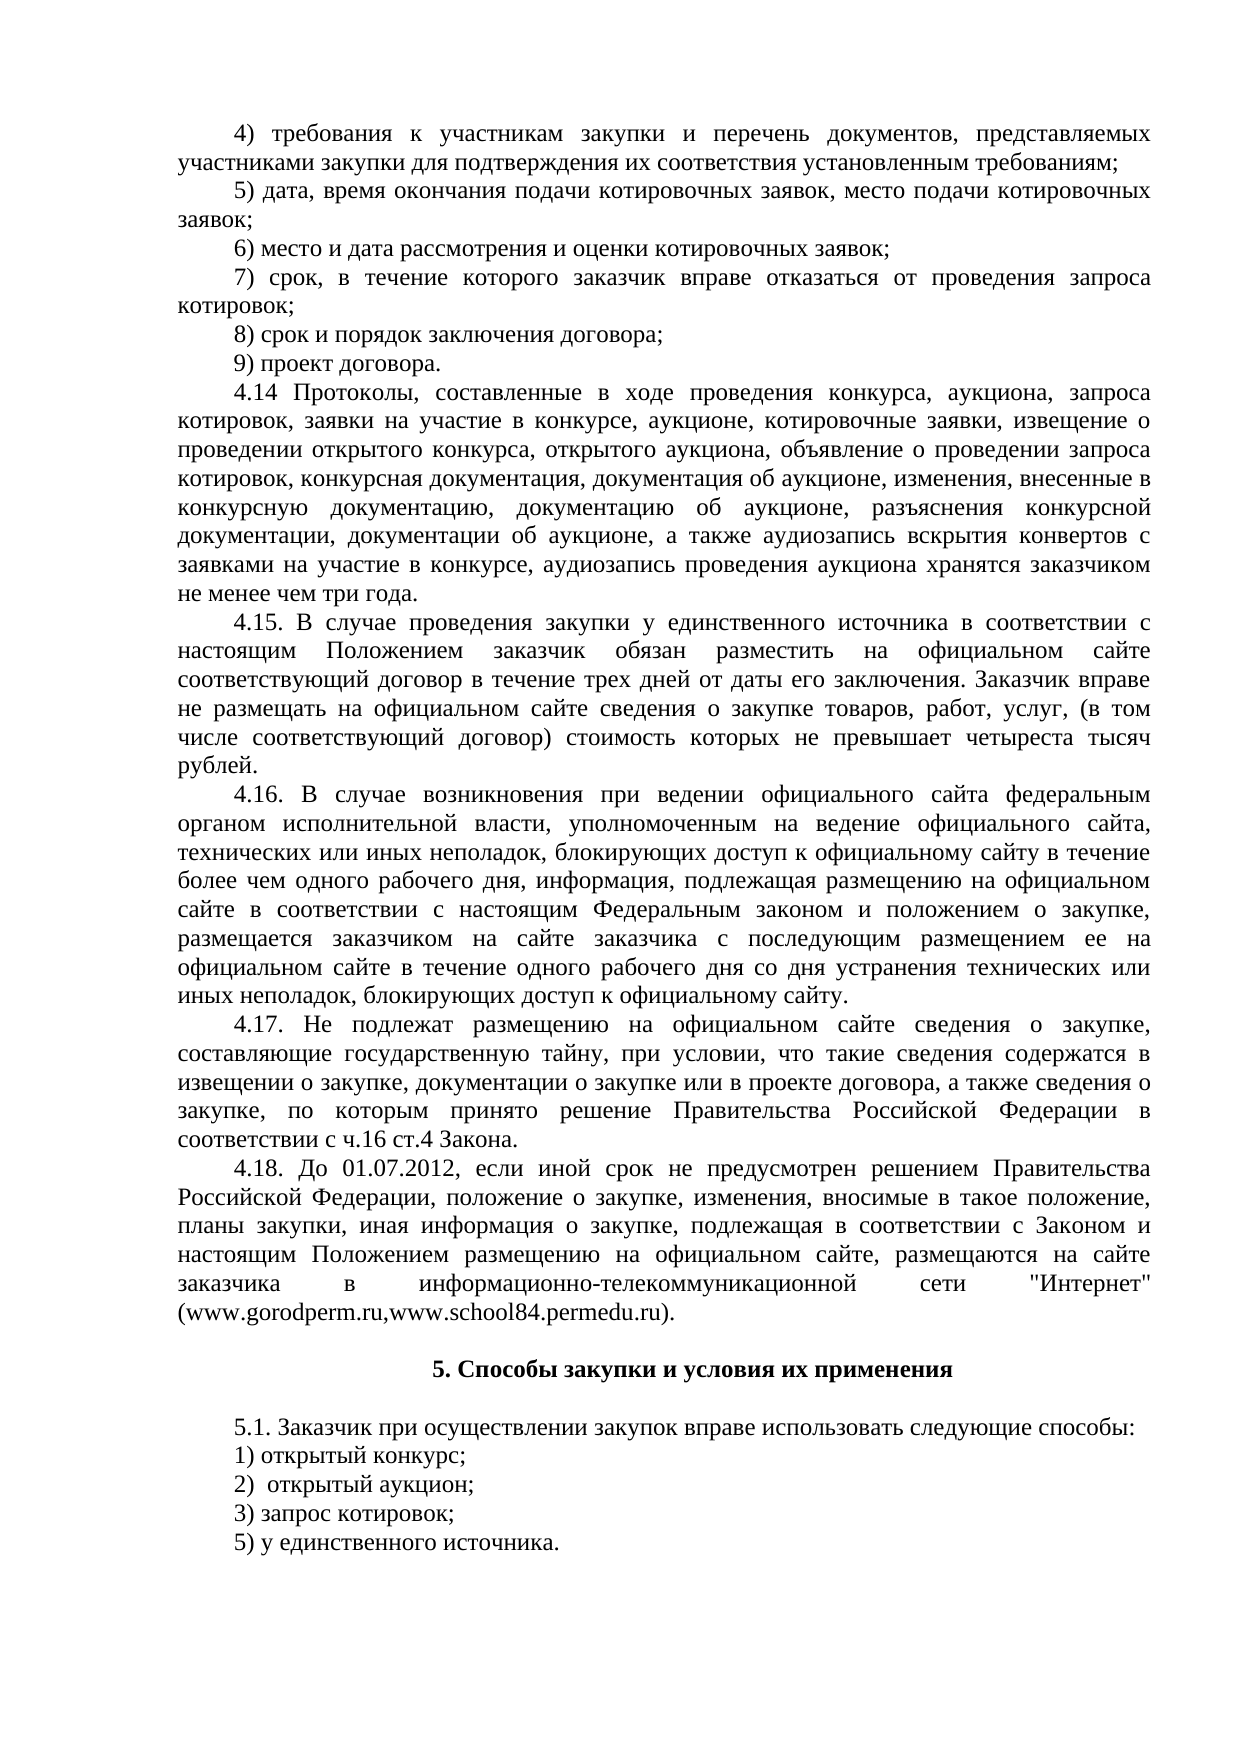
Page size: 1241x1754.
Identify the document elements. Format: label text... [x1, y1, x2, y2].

text 4.17. Не подлежат размещению на официальном сайте сведения о закупке, составляющие государственную тайну, при условии, что такие сведения содержатся в извещении о закупке, документации о закупке или в проекте договора, а также сведения о закупке, по которым принято решение Правительства Российской Федерации в соответствии с ч.16 ст.4 Закона. [177, 1009, 1152, 1153]
text 9) проект договора. [177, 348, 1152, 377]
text 4.14 Протоколы, составленные в ходе проведения конкурса, аукциона, запроса котировок, заявки на участие в конкурсе, аукционе, котировочные заявки, извещение о проведении открытого конкурса, открытого аукциона, объявление о проведении запроса котировок, конкурсная документация, документация об аукционе, изменения, внесенные в конкурсную документацию, документацию об аукционе, разъяснения конкурсной документации, документации об аукционе, а также аудиозапись вскрытия конвертов с заявками на участие в конкурсе, аудиозапись проведения аукциона хранятся заказчиком не менее чем три года. [177, 377, 1152, 607]
text 4.15. В случае проведения закупки у единственного источника в соответствии с настоящим Положением заказчик обязан разместить на официальном сайте соответствующий договор в течение трех дней от даты его заключения. Заказчик вправе не размещать на официальном сайте сведения о закупке товаров, работ, услуг, (в том числе соответствующий договор) стоимость которых не превышает четыреста тысяч рублей. [177, 607, 1152, 779]
text 2) открытый аукцион; [177, 1469, 1152, 1498]
text 5) дата, время окончания подачи котировочных заявок, место подачи котировочных заявок; [177, 176, 1152, 233]
text 6) место и дата рассмотрения и оценки котировочных заявок; [177, 233, 1152, 262]
text 5) у единственного источника. [177, 1527, 1152, 1556]
text 4.18. До 01.07.2012, если иной срок не предусмотрен решением Правительства Российской Федерации, положение о закупке, изменения, вносимые в такое положение, планы закупки, иная информация о закупке, подлежащая в соответствии с Законом и настоящим Положением размещению на официальном сайте, размещаются на сайте заказчика в информационно-телекоммуникационной сети "Интернет" (www.gorodperm.ru,www.school84.permedu.ru). [177, 1153, 1152, 1326]
text 4.16. В случае возникновения при ведении официального сайта федеральным органом исполнительной власти, уполномоченным на ведение официального сайта, технических или иных неполадок, блокирующих доступ к официальному сайту в течение более чем одного рабочего дня, информация, подлежащая размещению на официальном сайте в соответствии с настоящим Федеральным законом и положением о закупке, размещается заказчиком на сайте заказчика с последующим размещением ее на официальном сайте в течение одного рабочего дня со дня устранения технических или иных неполадок, блокирующих доступ к официальному сайту. [177, 779, 1152, 1009]
text 3) запрос котировок; [177, 1498, 1152, 1527]
text 8) срок и порядок заключения договора; [177, 319, 1152, 348]
text 1) открытый конкурс; [177, 1441, 1152, 1469]
text 4) требования к участникам закупки и перечень документов, представляемых участниками закупки для подтверждения их соответствия установленным требованиям; [177, 118, 1152, 176]
text 7) срок, в течение которого заказчик вправе отказаться от проведения запроса котировок; [177, 262, 1152, 319]
text 5. Способы закупки и условия их применения [177, 1354, 1152, 1383]
text 5.1. Заказчик при осуществлении закупок вправе использовать следующие способы: [177, 1412, 1152, 1441]
